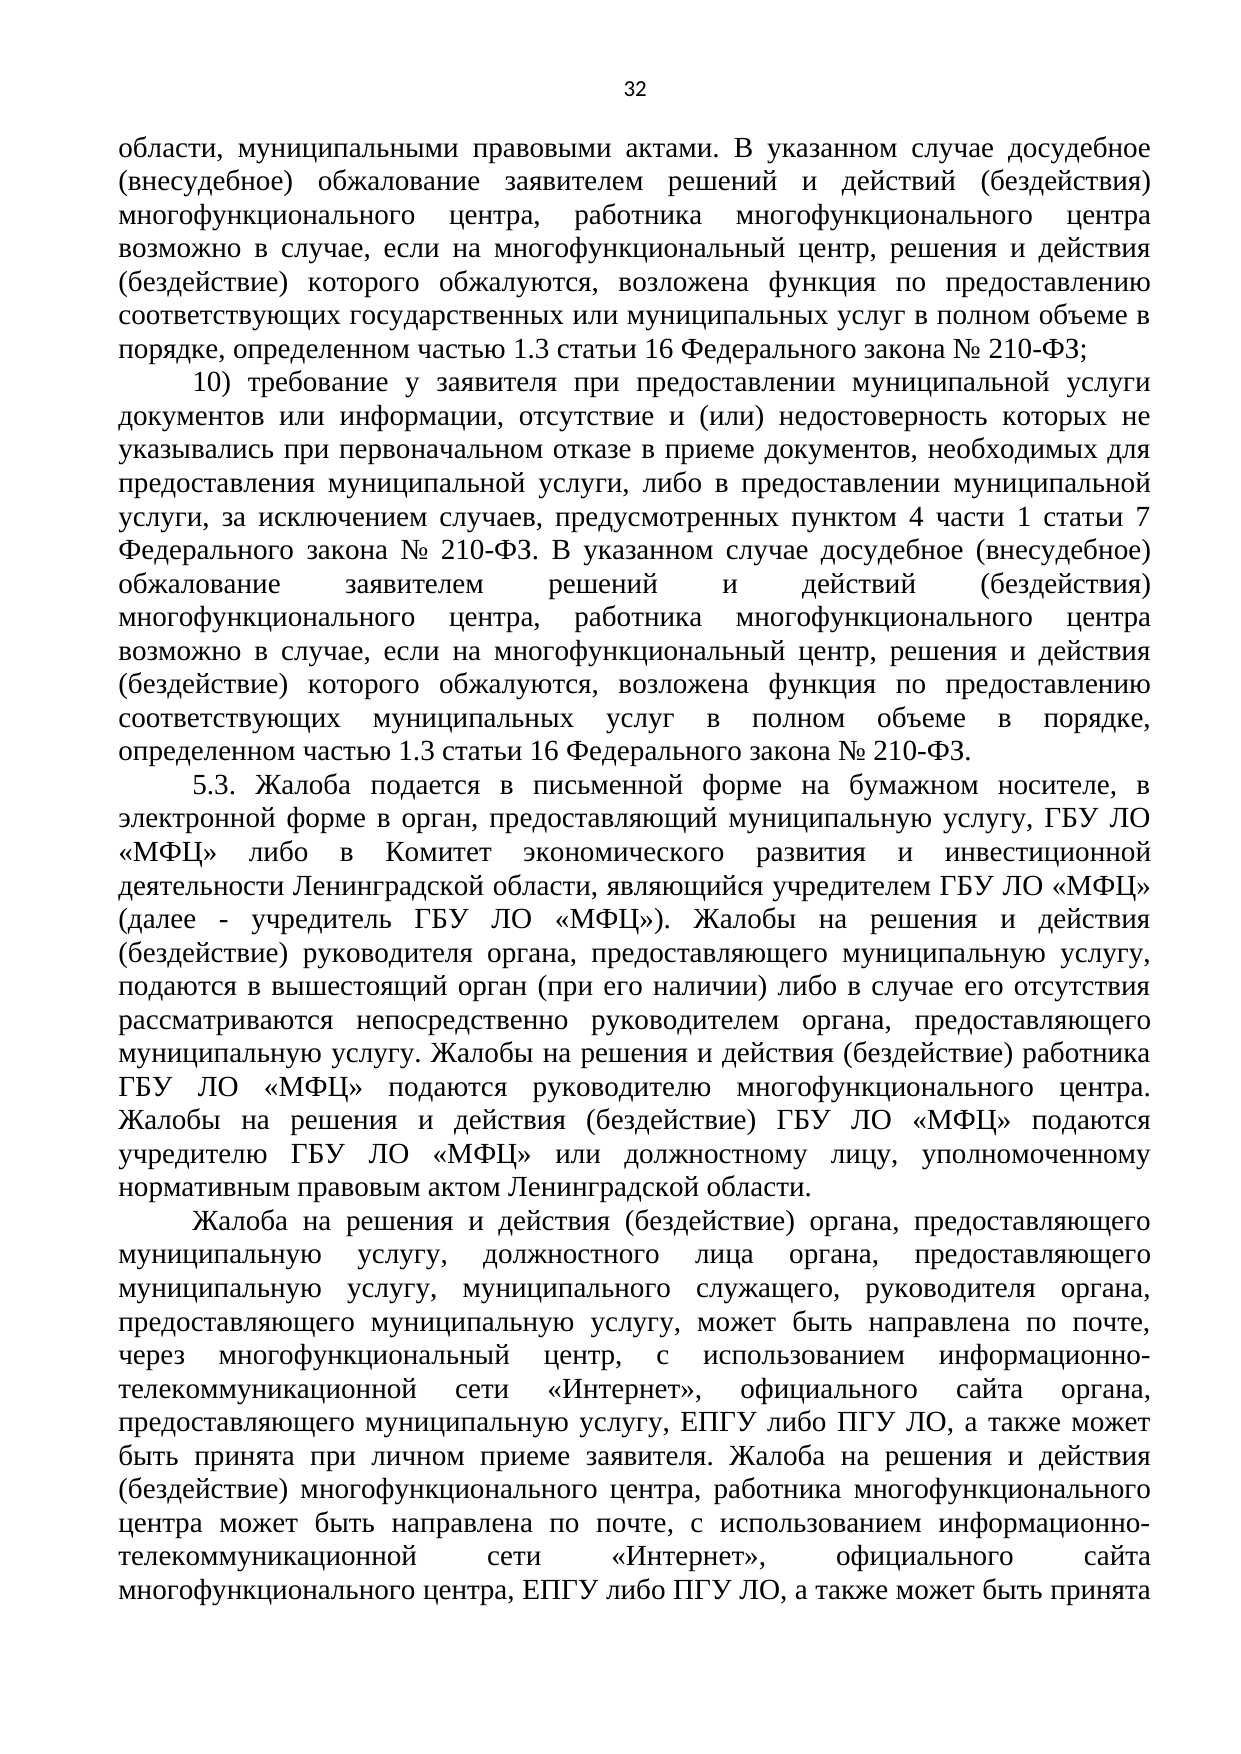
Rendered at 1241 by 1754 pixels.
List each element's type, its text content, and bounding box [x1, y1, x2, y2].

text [118, 1203, 1152, 1606]
text 10) требование у заявителя при предоставлении муниципальной услуги документов или информации, отсутствие и (или) недостоверность которых не указывались при первоначальном отказе в приеме документов, необходимых для предоставления муниципальной услуги, либо в предоставлении муниципальной услуги, за исключением случаев, предусмотренных пунктом 4 части 1 статьи 7 Федерального закона № 210-ФЗ. В указанном случае досудебное (внесудебное) обжалование заявителем решений и действий (бездействия) многофункционального центра, работника многофункционального центра возможно в случае, если на многофункциональный центр, решения и действия (бездействие) которого обжалуются, возложена функция по предоставлению соответствующих муниципальных услуг в полном объеме в порядке, определенном частью 1.3 статьи 16 Федерального закона № 210-ФЗ. [118, 364, 1152, 767]
text 5.3. Жалоба подается в письменной форме на бумажном носителе, в электронной форме в орган, предоставляющий муниципальную услугу, ГБУ ЛО «МФЦ» либо в Комитет экономического развития и инвестиционной деятельности Ленинградской области, являющийся учредителем ГБУ ЛО «МФЦ» (далее - учредитель ГБУ ЛО «МФЦ»). Жалобы на решения и действия (бездействие) руководителя органа, предоставляющего муниципальную услугу, подаются в вышестоящий орган (при его наличии) либо в случае его отсутствия рассматриваются непосредственно руководителем органа, предоставляющего муниципальную услугу. Жалобы на решения и действия (бездействие) работника ГБУ ЛО «МФЦ» подаются руководителю многофункционального центра. Жалобы на решения и действия (бездействие) ГБУ ЛО «МФЦ» подаются учредителю ГБУ ЛО «МФЦ» или должностному лицу, уполномоченному нормативным правовым актом Ленинградской области. [118, 767, 1152, 1203]
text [118, 130, 1152, 364]
